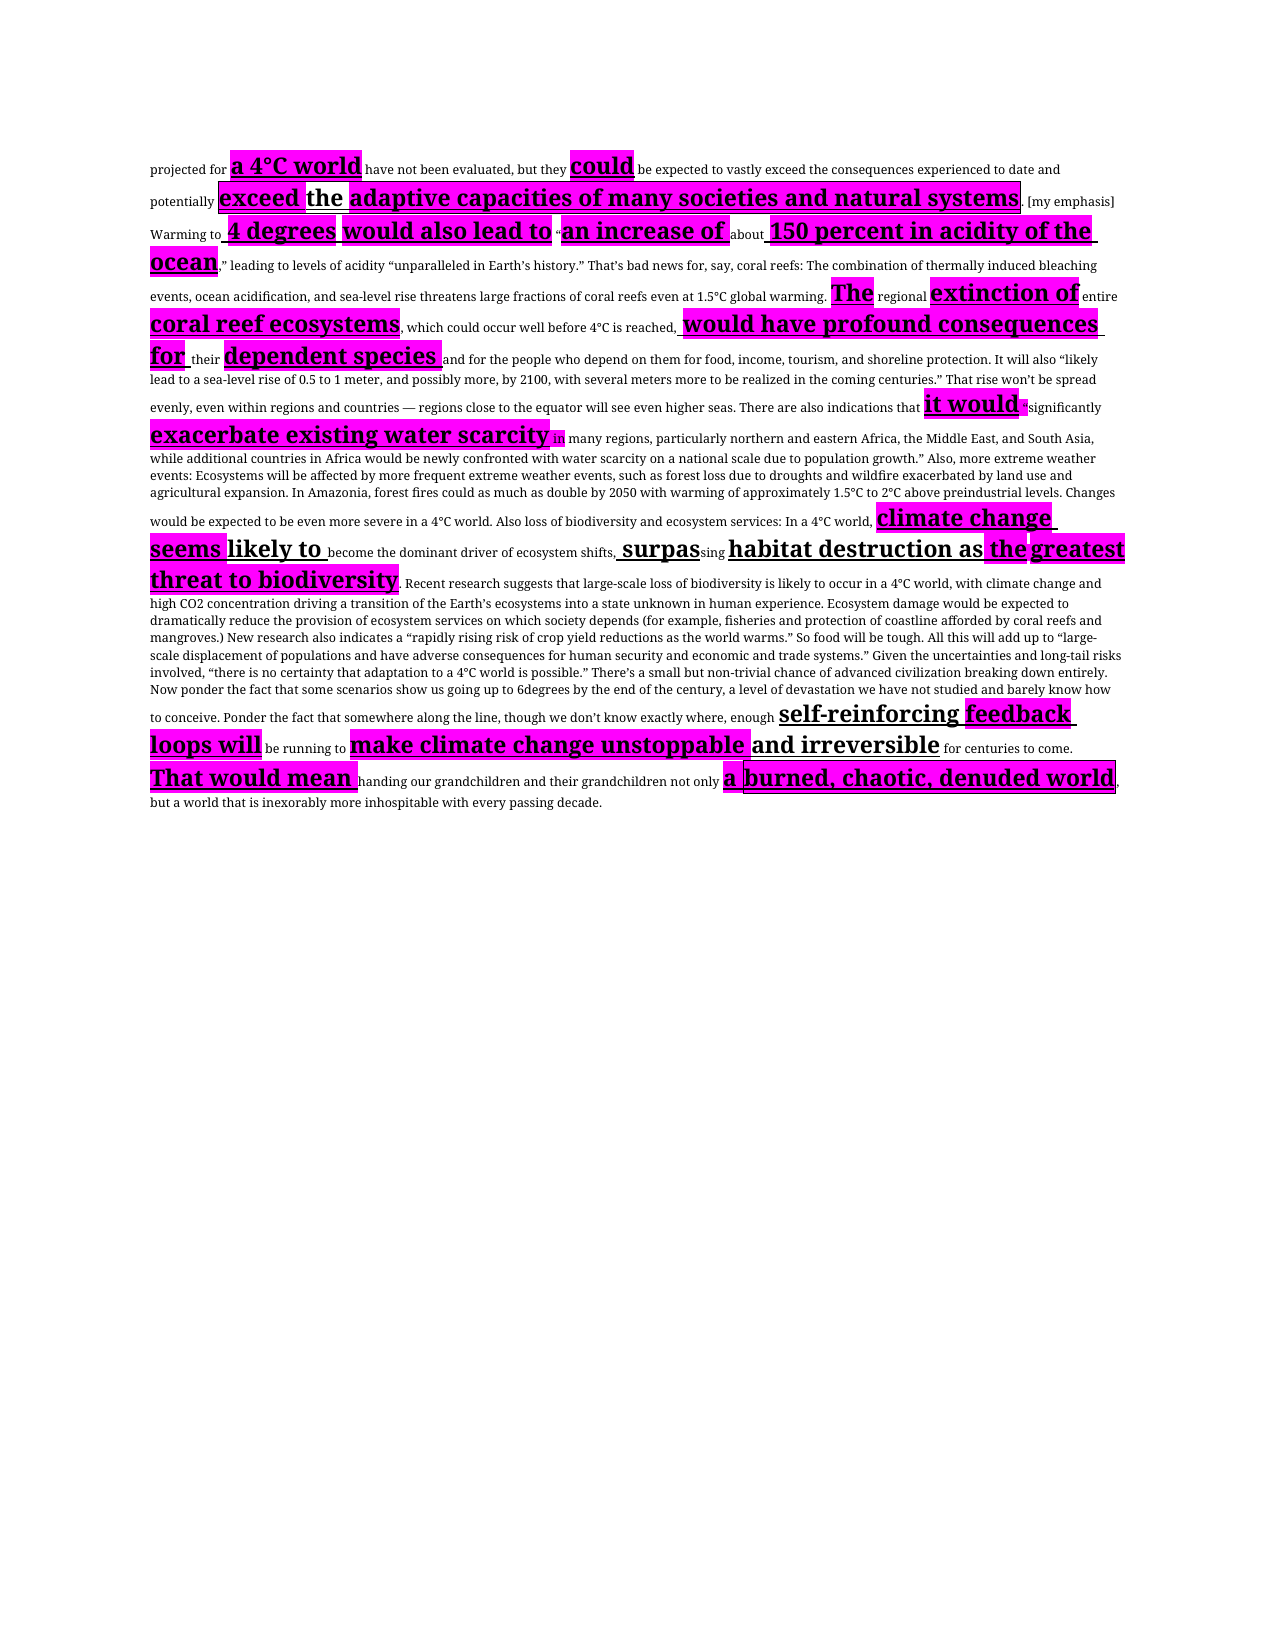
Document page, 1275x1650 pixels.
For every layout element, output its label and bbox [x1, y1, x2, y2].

text [150, 150, 1125, 811]
